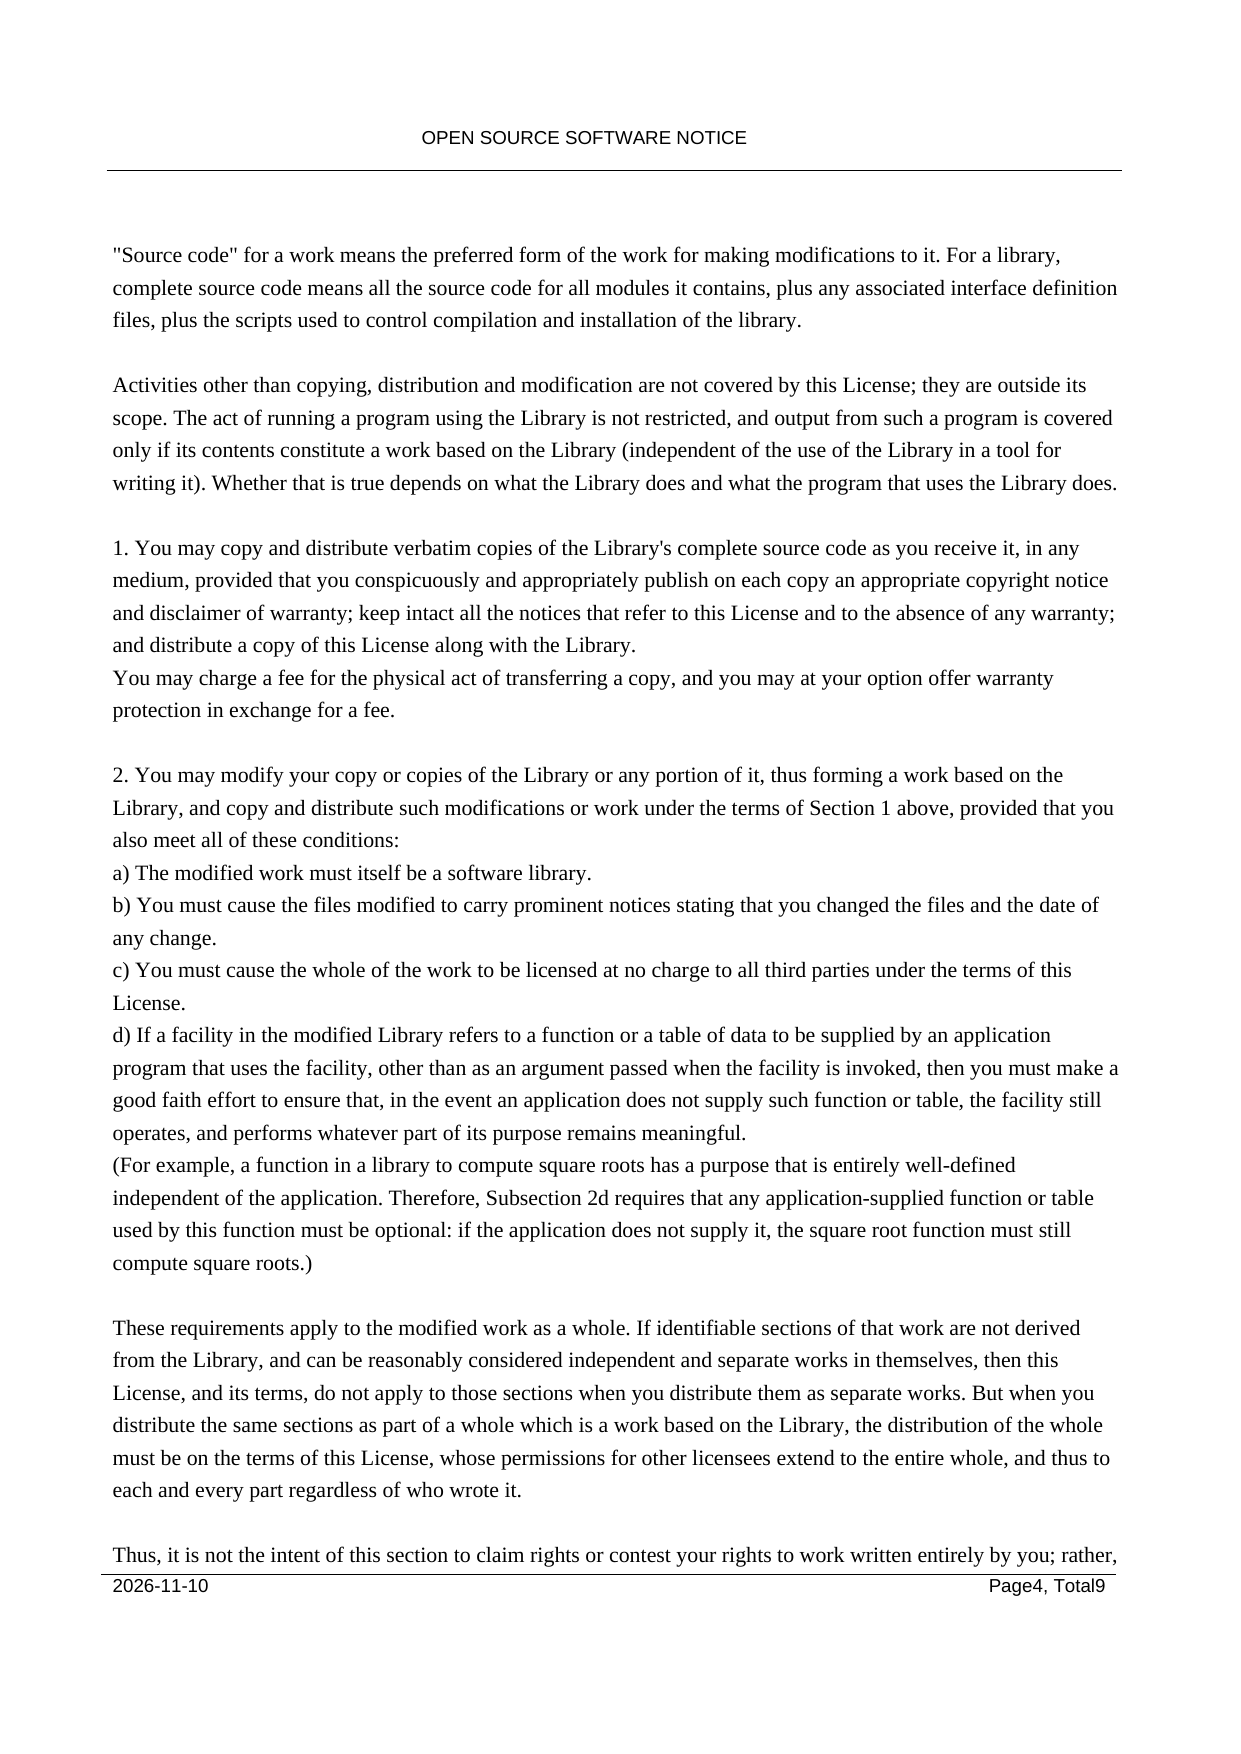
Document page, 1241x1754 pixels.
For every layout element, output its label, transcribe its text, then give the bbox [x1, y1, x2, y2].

text b) You must cause the files modified to carry prominent notices stating that you changed the files and the date of any change. [112, 889, 1128, 954]
text (For example, a function in a library to compute square roots has a purpose that is entirely well-defined independent of the application. Therefore, Subsection 2d requires that any application-supplied function or table used by this function must be optional: if the application does not supply it, the square root function must still compute square roots.) [112, 1149, 1128, 1279]
text a) The modified work must itself be a software library. [112, 856, 1128, 889]
text 1. You may copy and distribute verbatim copies of the Library's complete source code as you receive it, in any medium, provided that you conspicuously and appropriately publish on each copy an appropriate copyright notice and disclaimer of warranty; keep intact all the notices that refer to this License and to the absence of any warranty; and distribute a copy of this License along with the Library. [112, 531, 1128, 661]
text Activities other than copying, distribution and modification are not covered by this License; they are outside its scope. The act of running a program using the Library is not restricted, and output from such a program is covered only if its contents constitute a work based on the Library (independent of the use of the Library in a tool for writing it). Whether that is true depends on what the Library does and what the program that uses the Library does. [112, 369, 1128, 499]
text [112, 1539, 1128, 1571]
text You may charge a fee for the physical act of transferring a copy, and you may at your option offer warranty protection in exchange for a fee. [112, 661, 1128, 726]
text d) If a facility in the modified Library refers to a function or a table of data to be supplied by an application program that uses the facility, other than as an argument passed when the facility is invoked, then you must make a good faith effort to ensure that, in the event an application does not supply such function or table, the facility still operates, and performs whatever part of its purpose remains meaningful. [112, 1019, 1128, 1149]
text "Source code" for a work means the preferred form of the work for making modifications to it. For a library, complete source code means all the source code for all modules it contains, plus any associated interface definition files, plus the scripts used to control compilation and installation of the library. [112, 239, 1128, 336]
text These requirements apply to the modified work as a whole. If identifiable sections of that work are not derived from the Library, and can be reasonably considered independent and separate works in themselves, then this License, and its terms, do not apply to those sections when you distribute them as separate works. But when you distribute the same sections as part of a whole which is a work based on the Library, the distribution of the whole must be on the terms of this License, whose permissions for other licensees extend to the entire whole, and thus to each and every part regardless of who wrote it. [112, 1311, 1128, 1506]
text 2. You may modify your copy or copies of the Library or any portion of it, thus forming a work based on the Library, and copy and distribute such modifications or work under the terms of Section 1 above, provided that you also meet all of these conditions: [112, 759, 1128, 856]
text c) You must cause the whole of the work to be licensed at no charge to all third parties under the terms of this License. [112, 954, 1128, 1019]
